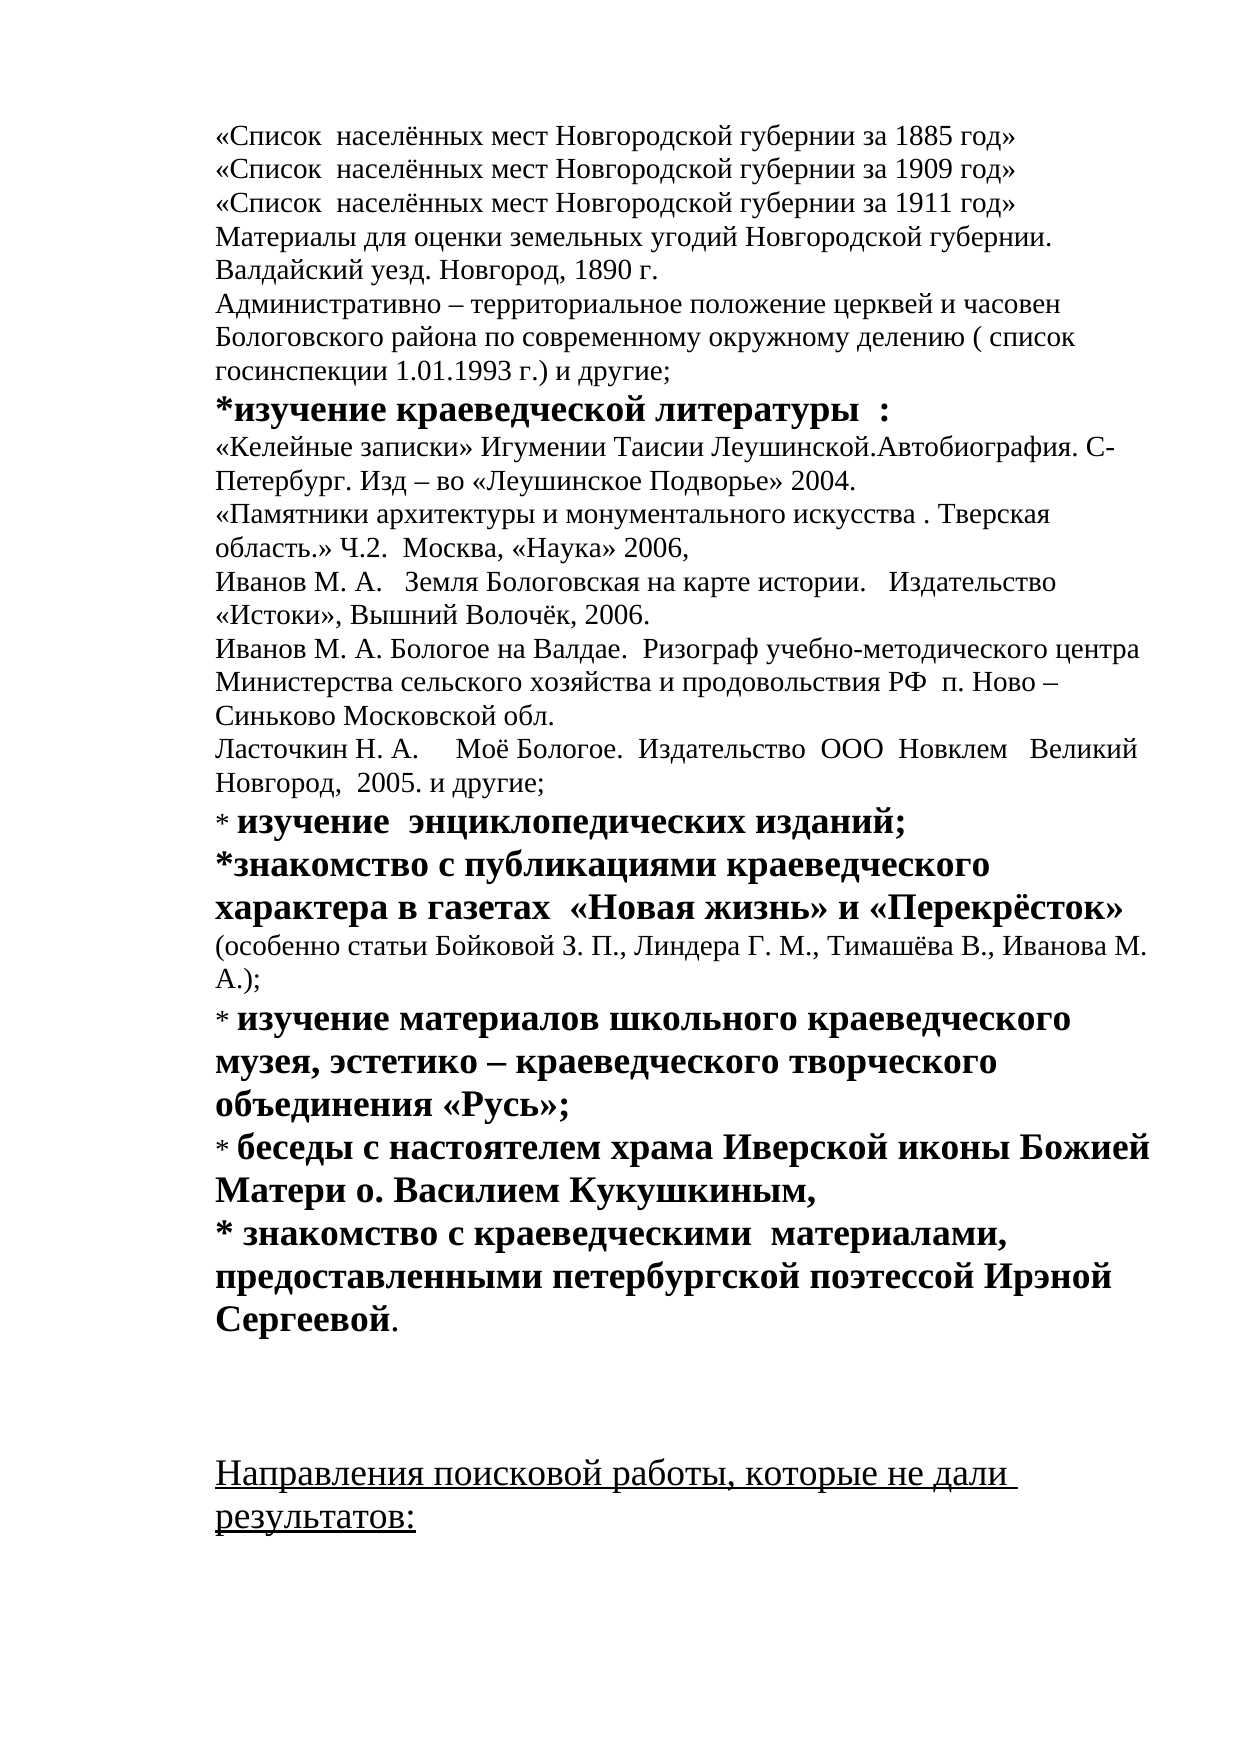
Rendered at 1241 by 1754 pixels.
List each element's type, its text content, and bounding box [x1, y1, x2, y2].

text *изучение краеведческой литературы : [215, 386, 1152, 429]
text «Список населённых мест Новгородской губернии за 1885 год» [215, 118, 1152, 152]
text * изучение материалов школьного краеведческого музея, эстетико – краеведческого творческого объединения «Русь»; [215, 995, 1152, 1124]
text * беседы с настоятелем храма Иверской иконы Божией Матери о. Василием Кукушкиным, [215, 1124, 1152, 1211]
text «Список населённых мест Новгородской губернии за 1909 год» [215, 152, 1152, 185]
text *знакомство с публикациями краеведческого характера в газетах «Новая жизнь» и «Перекрёсток» (особенно статьи Бойковой З. П., Линдера Г. М., Тимашёва В., Иванова М. А.); [215, 842, 1152, 995]
text * изучение энциклопедических изданий; [215, 798, 1152, 842]
text * знакомство с краеведческими материалами, предоставленными петербургской поэтессой Ирэной Сергеевой. [215, 1211, 1152, 1340]
text Направления поисковой работы, которые не дали результатов: [215, 1450, 1152, 1536]
text «Памятники архитектуры и монументального искусства . Тверская область.» Ч.2. Москва, «Наука» 2006, [215, 497, 1152, 564]
text «Келейные записки» Игумении Таисии Леушинской.Автобиография. С- Петербург. Изд – во «Леушинское Подворье» 2004. [215, 429, 1152, 497]
text «Список населённых мест Новгородской губернии за 1911 год» [215, 185, 1152, 219]
text Материалы для оценки земельных угодий Новгородской губернии. Валдайский уезд. Новгород, . [215, 219, 1152, 286]
text Иванов М. А. Земля Бологовская на карте истории. Издательство «Истоки», Вышний Волочёк, 2006. [215, 564, 1152, 631]
text Административно – территориальное положение церквей и часовен Бологовского района по современному окружному делению ( список госинспекции 1.01.1993 г.) и другие; [215, 286, 1152, 386]
text Ласточкин Н. А. Моё Бологое. Издательство ООО Новклем Великий Новгород, 2005. и другие; [215, 731, 1152, 798]
text Иванов М. А. Бологое на Валдае. Ризограф учебно-методического центра Министерства сельского хозяйства и продовольствия РФ п. Ново – Синьково Московской обл. [215, 631, 1152, 731]
